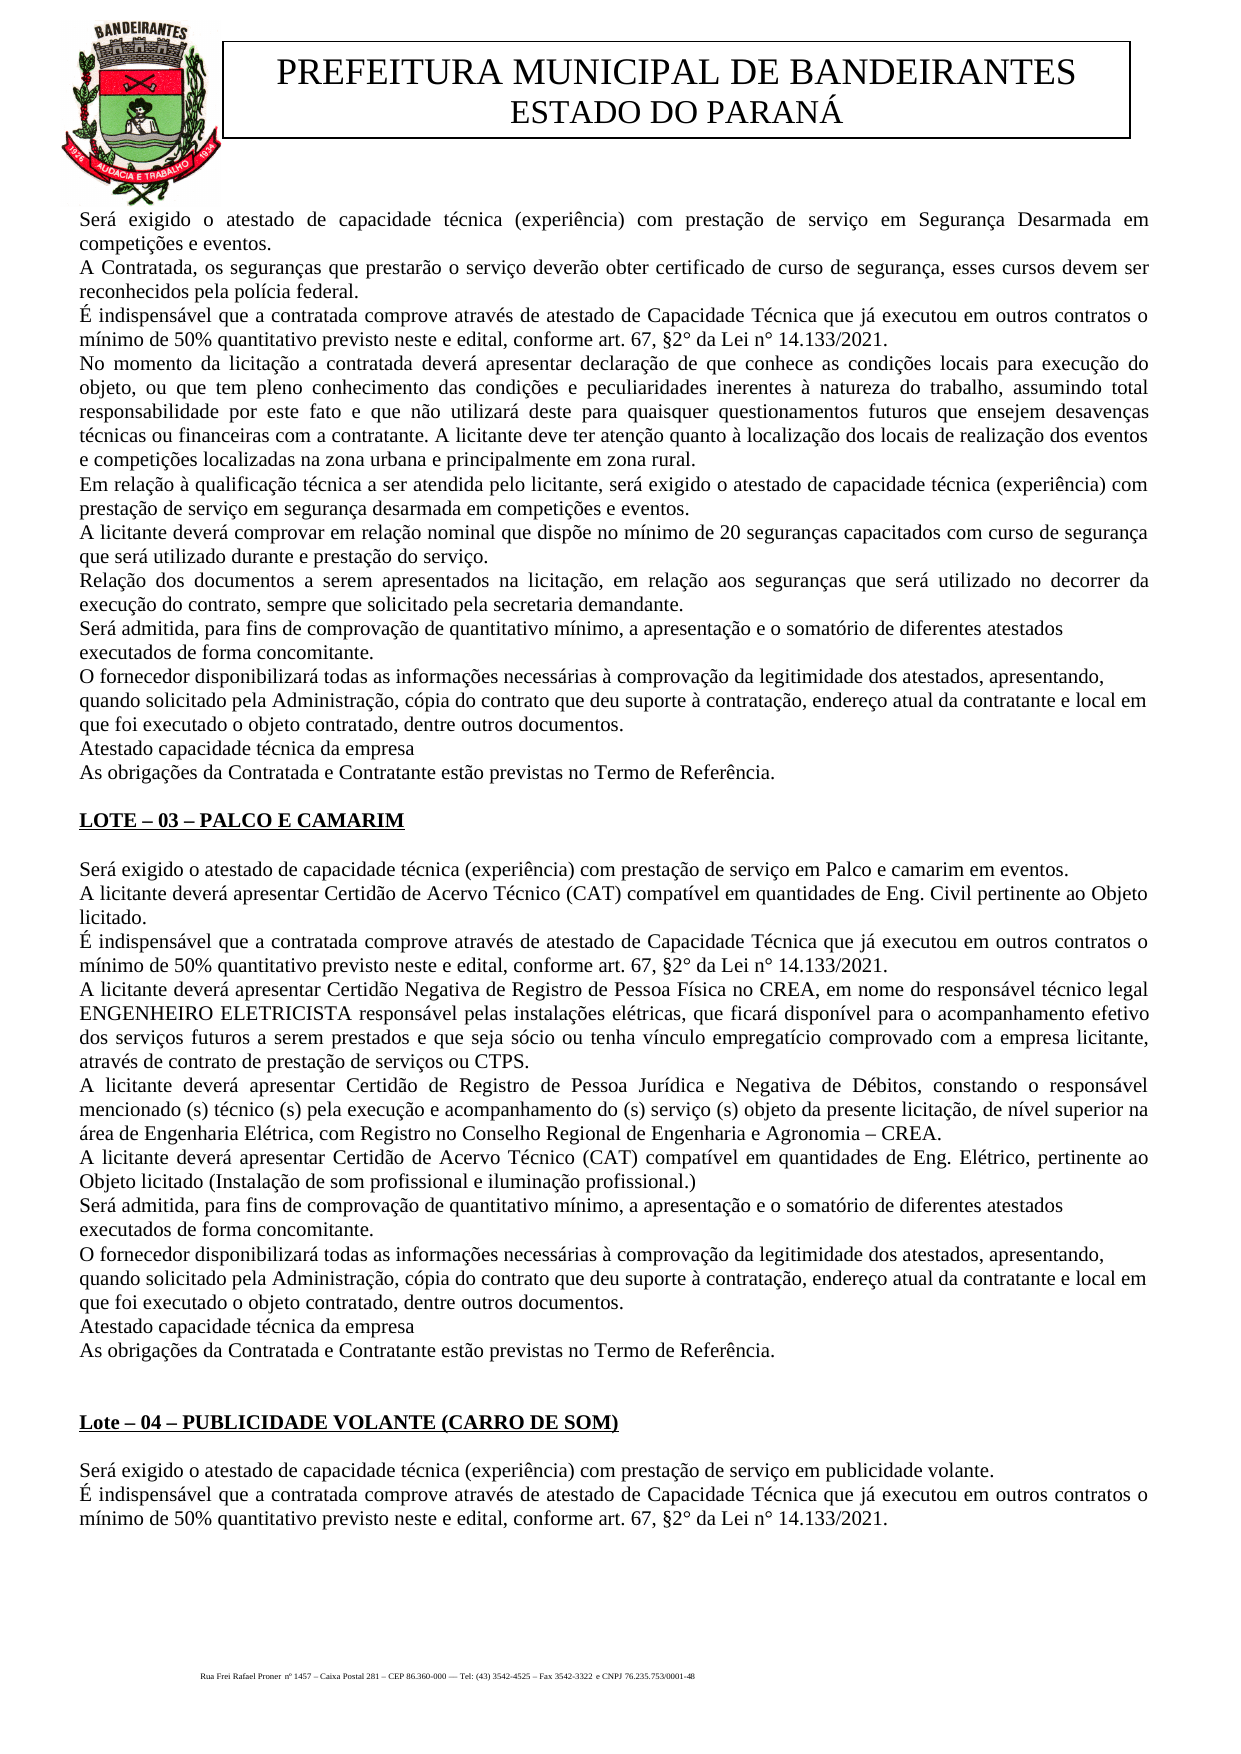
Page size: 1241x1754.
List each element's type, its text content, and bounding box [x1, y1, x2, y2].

text É indispensável que a contratada comprove através de atestado de Capacidade Técnica que já executou em outros contratos o mínimo de 50% quantitativo previsto neste e edital, conforme art. 67, §2° da Lei n° 14.133/2021. [79, 303, 1150, 351]
text Em relação à qualificação técnica a ser atendida pelo licitante, será exigido o atestado de capacidade técnica (experiência) com prestação de serviço em segurança desarmada em competições e eventos. [79, 471, 1150, 519]
text É indispensável que a contratada comprove através de atestado de Capacidade Técnica que já executou em outros contratos o mínimo de 50% quantitativo previsto neste e edital, conforme art. 67, §2° da Lei n° 14.133/2021. [79, 1482, 1150, 1530]
text Lote – 04 – PUBLICIDADE VOLANTE (CARRO DE SOM) [79, 1410, 1150, 1434]
text Será exigido o atestado de capacidade técnica (experiência) com prestação de serviço em publicidade volante. [79, 1458, 1150, 1482]
text A licitante deverá apresentar Certidão de Acervo Técnico (CAT) compatível em quantidades de Eng. Elétrico, pertinente ao Objeto licitado (Instalação de som profissional e iluminação profissional.) [79, 1145, 1150, 1193]
text Atestado capacidade técnica da empresa [79, 1314, 1150, 1338]
text É indispensável que a contratada comprove através de atestado de Capacidade Técnica que já executou em outros contratos o mínimo de 50% quantitativo previsto neste e edital, conforme art. 67, §2° da Lei n° 14.133/2021. [79, 929, 1150, 977]
text Relação dos documentos a serem apresentados na licitação, em relação aos seguranças que será utilizado no decorrer da execução do contrato, sempre que solicitado pela secretaria demandante. [79, 568, 1150, 616]
picture [60, 20, 222, 207]
text As obrigações da Contratada e Contratante estão previstas no Termo de Referência. [79, 760, 1150, 784]
text No momento da licitação a contratada deverá apresentar declaração de que conhece as condições locais para execução do objeto, ou que tem pleno conhecimento das condições e peculiaridades inerentes à natureza do trabalho, assumindo total responsabilidade por este fato e que não utilizará deste para quaisquer questionamentos futuros que ensejem desavenças técnicas ou financeiras com a contratante. A licitante deve ter atenção quanto à localização dos locais de realização dos eventos e competições localizadas na zona urbana e principalmente em zona rural. [79, 351, 1150, 471]
text A licitante deverá comprovar em relação nominal que dispõe no mínimo de 20 seguranças capacitados com curso de segurança que será utilizado durante e prestação do serviço. [79, 519, 1150, 568]
text A Contratada, os seguranças que prestarão o serviço deverão obter certificado de curso de segurança, esses cursos devem ser reconhecidos pela polícia federal. [79, 255, 1150, 303]
list As obrigações da Contratada e Contratante estão previstas no Termo de Referência. [79, 1338, 1150, 1362]
text A licitante deverá apresentar Certidão de Registro de Pessoa Jurídica e Negativa de Débitos, constando o responsável mencionado (s) técnico (s) pela execução e acompanhamento do (s) serviço (s) objeto da presente licitação, de nível superior na área de Engenharia Elétrica, com Registro no Conselho Regional de Engenharia e Agronomia – CREA. [79, 1073, 1150, 1145]
text Será exigido o atestado de capacidade técnica (experiência) com prestação de serviço em Palco e camarim em eventos. [79, 856, 1150, 881]
text A licitante deverá apresentar Certidão Negativa de Registro de Pessoa Física no CREA, em nome do responsável técnico legal ENGENHEIRO ELETRICISTA responsável pelas instalações elétricas, que ficará disponível para o acompanhamento efetivo dos serviços futuros a serem prestados e que seja sócio ou tenha vínculo empregatício comprovado com a empresa licitante, através de contrato de prestação de serviços ou CTPS. [79, 977, 1150, 1073]
text LOTE – 03 – PALCO E CAMARIM [79, 808, 1150, 832]
text A licitante deverá apresentar Certidão de Acervo Técnico (CAT) compatível em quantidades de Eng. Civil pertinente ao Objeto licitado. [79, 881, 1150, 929]
text Atestado capacidade técnica da empresa [79, 736, 1150, 760]
text Será exigido o atestado de capacidade técnica (experiência) com prestação de serviço em Segurança Desarmada em competições e eventos. [79, 207, 1150, 255]
